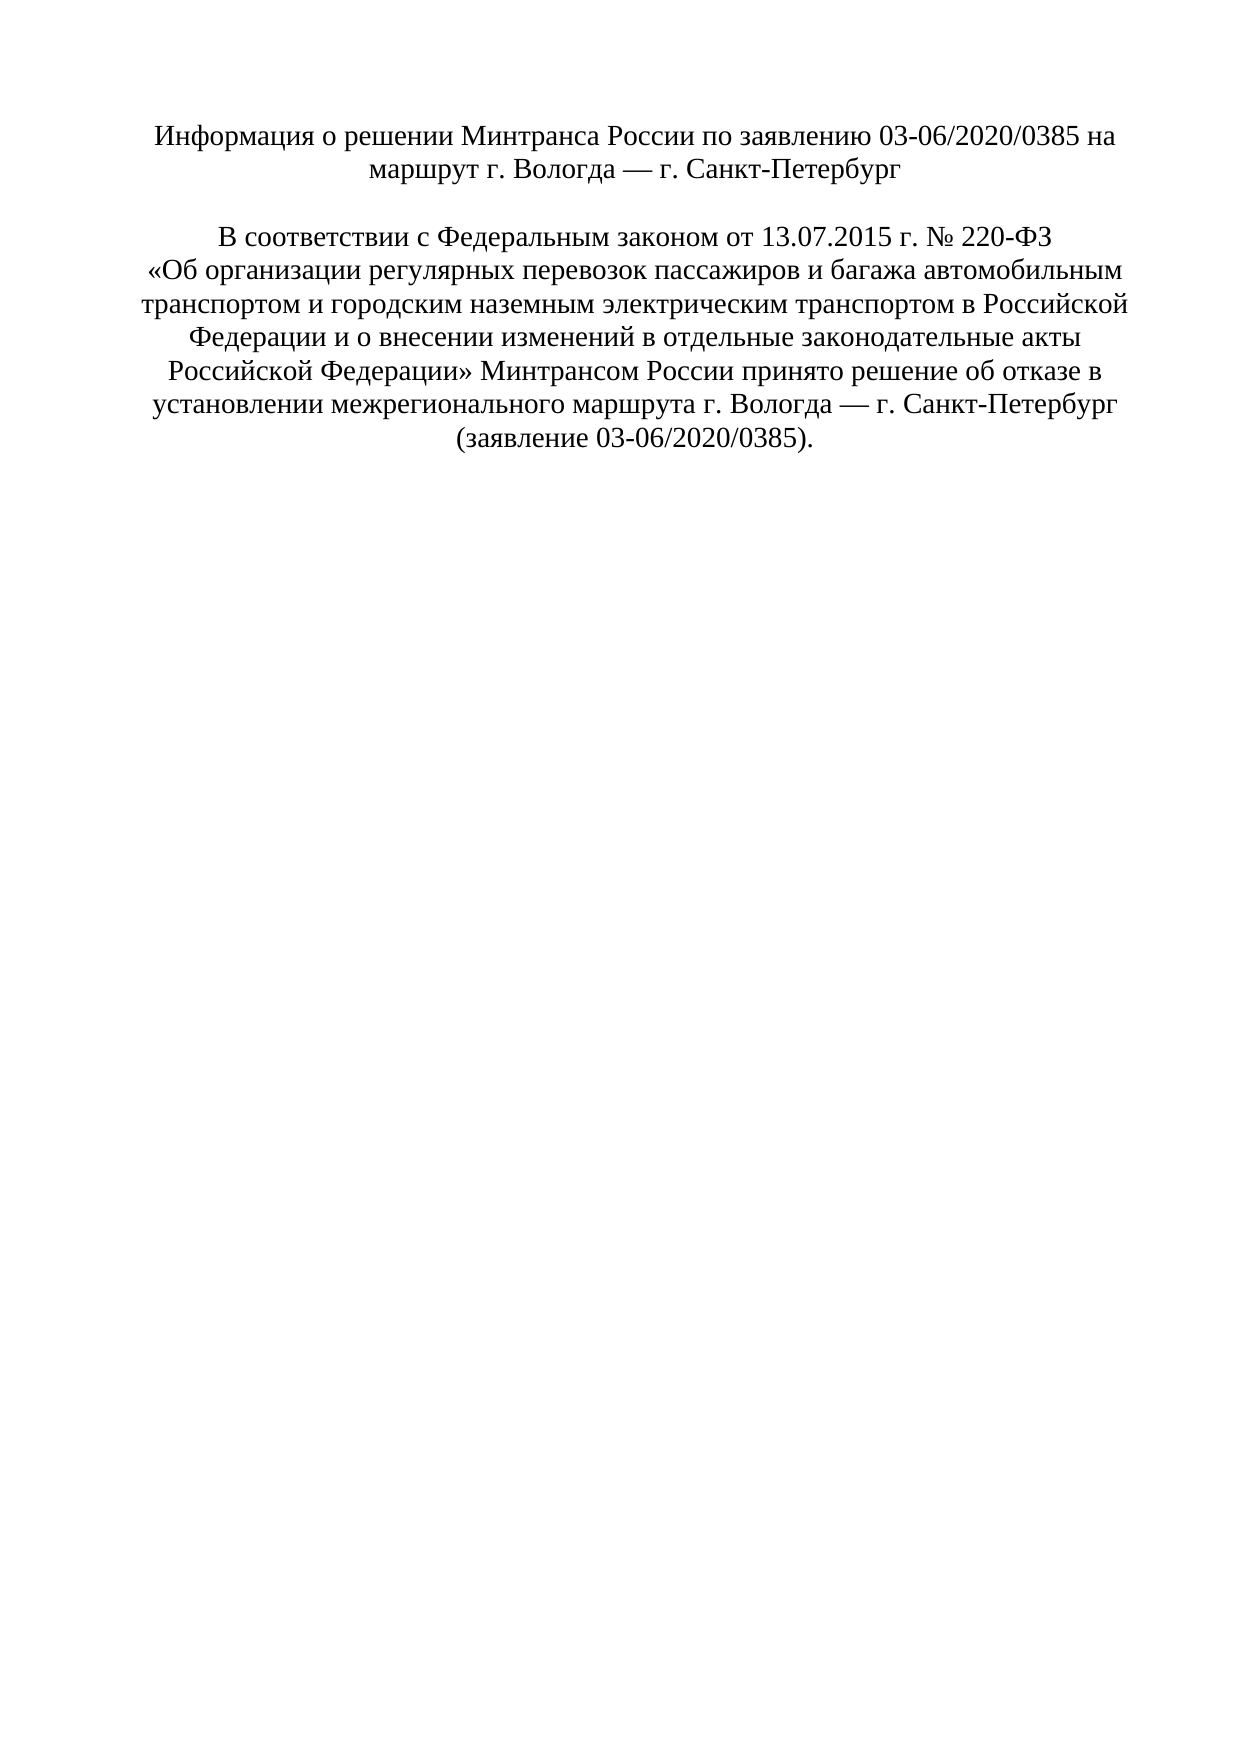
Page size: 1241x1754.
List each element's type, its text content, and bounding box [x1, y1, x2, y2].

text Информация о решении Минтранса России по заявлению 03-06/2020/0385 на маршрут г. Вологда — г. Санкт-Петербург [118, 118, 1152, 185]
text В соответствии с Федеральным законом от 13.07.2015 г. № 220-ФЗ «Об организации регулярных перевозок пассажиров и багажа автомобильным транспортом и городским наземным электрическим транспортом в Российской Федерации и о внесении изменений в отдельные законодательные акты Российской Федерации» Минтрансом России принято решение об отказе в установлении межрегионального маршрута г. Вологда — г. Санкт-Петербург (заявление 03-06/2020/0385). [118, 219, 1152, 453]
